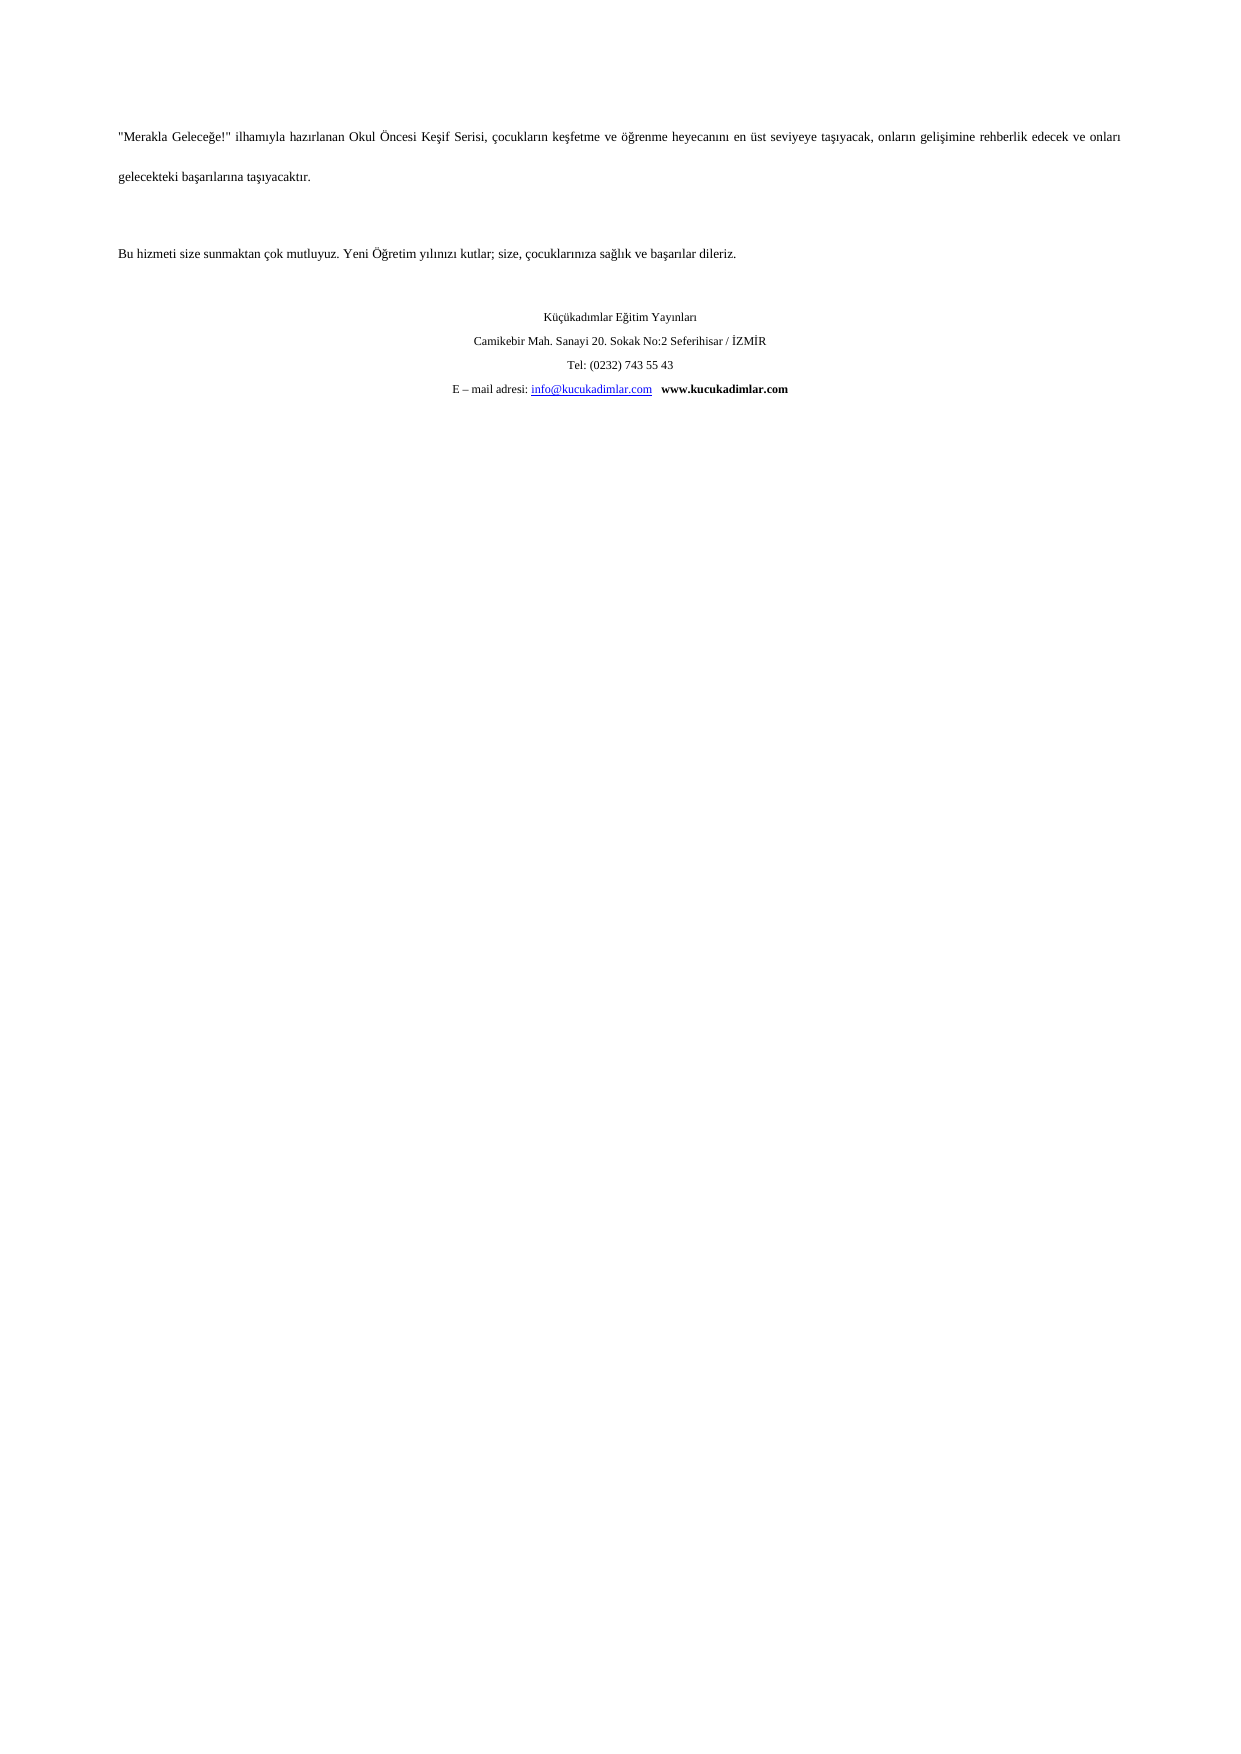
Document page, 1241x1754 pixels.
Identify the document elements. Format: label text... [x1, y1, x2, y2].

text "Merakla Geleceğe!" ilhamıyla hazırlanan Okul Öncesi Keşif Serisi, çocukların keşfetme ve öğrenme heyecanını en üst seviyeye taşıyacak, onların gelişimine rehberlik edecek ve onları gelecekteki başarılarına taşıyacaktır. [118, 118, 1122, 184]
text Tel: (0232) 743 55 43 [118, 348, 1122, 372]
text Bu hizmeti size sunmaktan çok mutluyuz. Yeni Öğretim yılınızı kutlar; size, çocuklarınıza sağlık ve başarılar dileriz. [118, 235, 1122, 262]
text E – mail adresi: info@kucukadimlar.com www.kucukadimlar.comKEŞİF SERİSİ SETİ PLAN DOSYASI İÇERİĞİ [118, 372, 1122, 396]
text Küçükadımlar Eğitim Yayınları [118, 300, 1122, 324]
text Camikebir Mah. Sanayi 20. Sokak No:2 Seferihisar / İZMİR [118, 324, 1122, 348]
